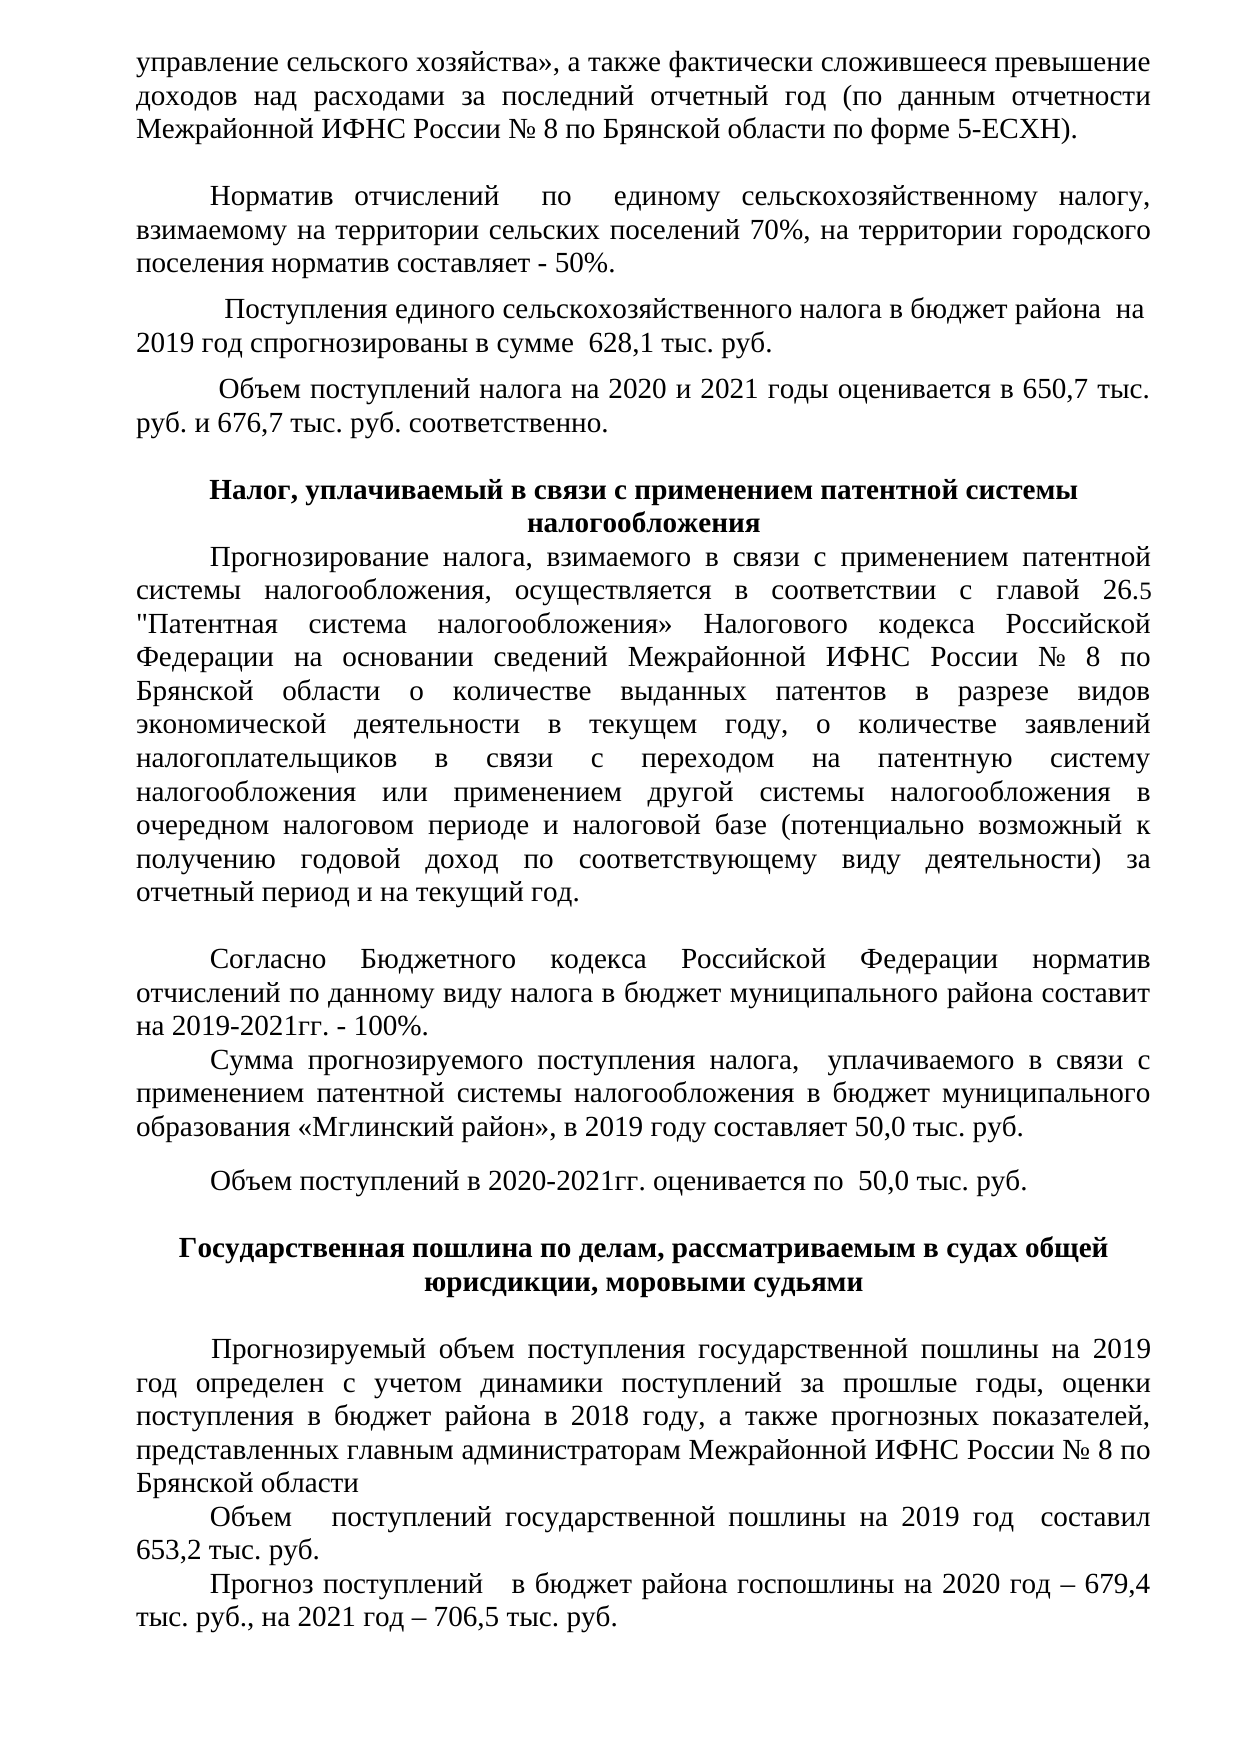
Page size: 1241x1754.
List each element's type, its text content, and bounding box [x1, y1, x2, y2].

text Согласно Бюджетного кодекса Российской Федерации норматив отчислений по данному виду налога в бюджет муниципального района составит на 2019-2021гг. - 100%. [136, 941, 1152, 1042]
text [136, 44, 1152, 145]
text Прогнозируемый объем поступления государственной пошлины на 2019 год определен с учетом динамики поступлений за прошлые годы, оценки поступления в бюджет района в 2018 году, а также прогнозных показателей, представленных главным администраторам Межрайонной ИФНС России № 8 по Брянской области [136, 1331, 1152, 1499]
text Объем поступлений в 2020-2021гг. оценивается по 50,0 тыс. руб. [136, 1163, 1152, 1197]
text Сумма прогнозируемого поступления налога, уплачиваемого в связи с применением патентной системы налогообложения в бюджет муниципального образования «Мглинский район», в 2019 году составляет 50,0 тыс. руб. [136, 1042, 1152, 1143]
subtitle Государственная пошлина по делам, рассматриваемым в судах общей юрисдикции, моровыми судьями [136, 1231, 1152, 1298]
title Прогнозирование налога, взимаемого в связи с применением патентной системы налогообложения, осуществляется в соответствии с главой 26.5 "Патентная система налогообложения» Налогового кодекса Российской Федерации на основании сведений Межрайонной ИФНС России № 8 по Брянской области о количестве выданных патентов в разрезе видов экономической деятельности в текущем году, о количестве заявлений налогоплательщиков в связи с переходом на патентную систему налогообложения или применением другой системы налогообложения в очередном налоговом периоде и налоговой базе (потенциально возможный к получению годовой доход по соответствующему виду деятельности) за отчетный период и на текущий год. [136, 539, 1152, 908]
text Прогноз поступлений в бюджет района госпошлины на 2020 год – 679,4 тыс. руб., на 2021 год – 706,5 тыс. руб. [136, 1566, 1152, 1633]
text Налог, уплачиваемый в связи с применением патентной системы налогообложения [136, 472, 1152, 539]
text Объем поступлений налога на 2020 и 2021 годы оценивается в 650,7 тыс. руб. и 676,7 тыс. руб. соответственно. [136, 371, 1152, 438]
text Поступления единого сельскохозяйственного налога в бюджет района на 2019 год спрогнозированы в сумме 628,1 тыс. руб. [136, 292, 1152, 359]
text Объем поступлений государственной пошлины на 2019 год составил 653,2 тыс. руб. [136, 1499, 1152, 1566]
text Норматив отчислений по единому сельскохозяйственному налогу, взимаемому на территории сельских поселений 70%, на территории городского поселения норматив составляет - 50%. [136, 178, 1152, 279]
